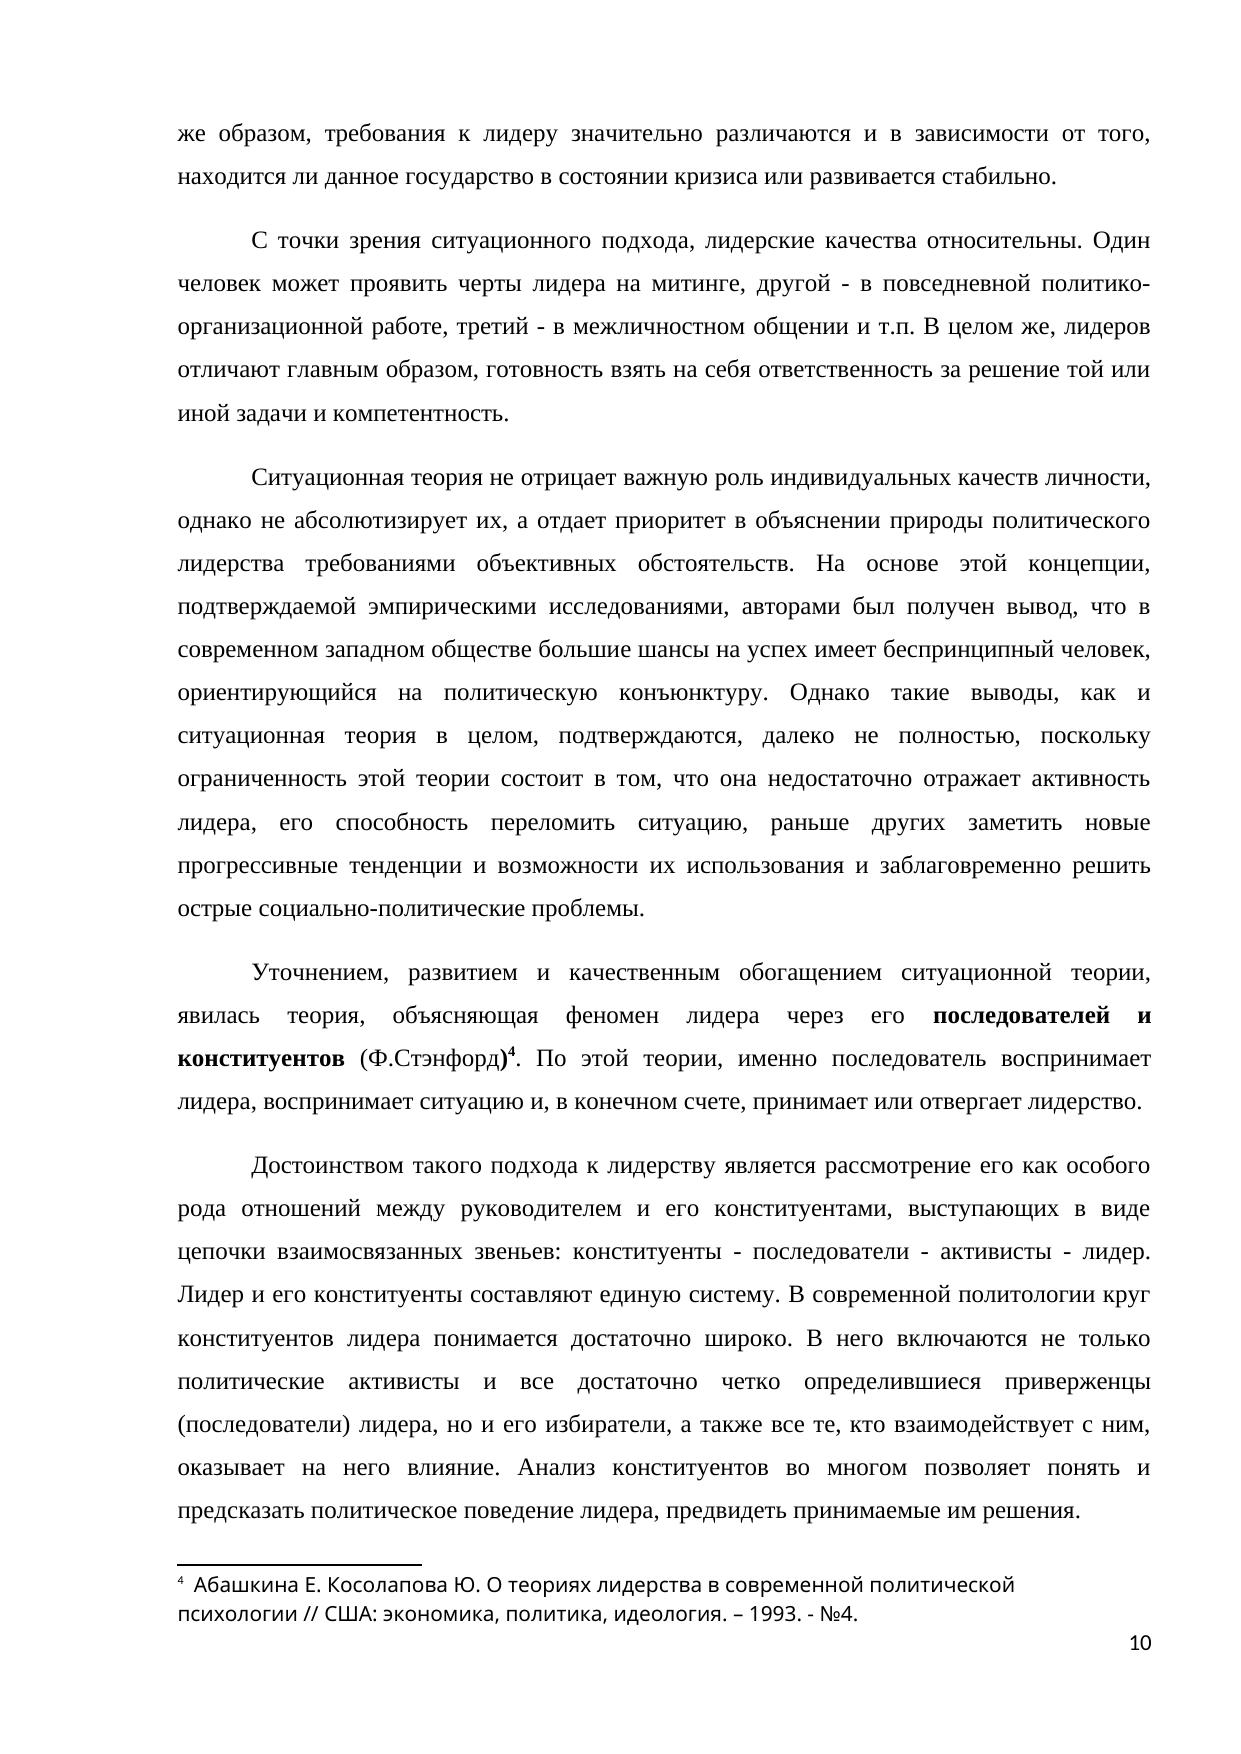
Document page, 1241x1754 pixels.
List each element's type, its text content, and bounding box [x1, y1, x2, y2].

text Ситуационная теория не отрицает важную роль индивидуальных качеств личности, однако не абсолютизирует их, а отдает приоритет в объяснении природы политического лидерства требованиями объективных обстоятельств. На основе этой концепции, подтверждаемой эмпирическими исследованиями, авторами был получен вывод, что в современном западном обществе большие шансы на успех имеет беспринципный человек, ориентирующийся на политическую конъюнктуру. Однако такие выводы, как и ситуационная теория в целом, подтверждаются, далеко не полностью, поскольку ограниченность этой теории состоит в том, что она недостаточно отражает активность лидера, его способность переломить ситуацию, раньше других заметить новые прогрессивные тенденции и возможности их использования и заблаговременно решить острые социально-политические проблемы. [177, 462, 1152, 922]
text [177, 118, 1152, 190]
text Уточнением, развитием и качественным обогащением ситуационной теории, явилась теория, объясняющая феномен лидера через его последователей и конституентов (Ф.Стэнфорд). По этой теории, именно последователь воспринимает лидера, воспринимает ситуацию и, в конечном счете, принимает или отвергает лидерство. [177, 957, 1152, 1115]
text С точки зрения ситуационного подхода, лидерские качества относительны. Один человек может проявить черты лидера на митинге, другой - в повседневной политико-организационной работе, третий - в межличностном общении и т.п. В целом же, лидеров отличают главным образом, готовность взять на себя ответственность за решение той или иной задачи и компетентность. [177, 225, 1152, 426]
text Достоинством такого подхода к лидерству является рассмотрение его как особого рода отношений между руководителем и его конституентами, выступающих в виде цепочки взаимосвязанных звеньев: конституенты - последователи - активисты - лидер. Лидер и его конституенты составляют единую систему. В современной политологии круг конституентов лидера понимается достаточно широко. В него включаются не только политические активисты и все достаточно четко определившиеся приверженцы (последователи) лидера, но и его избиратели, а также все те, кто взаимодействует с ним, оказывает на него влияние. Анализ конституентов во многом позволяет понять и предсказать политическое поведение лидера, предвидеть принимаемые им решения. [177, 1150, 1152, 1524]
